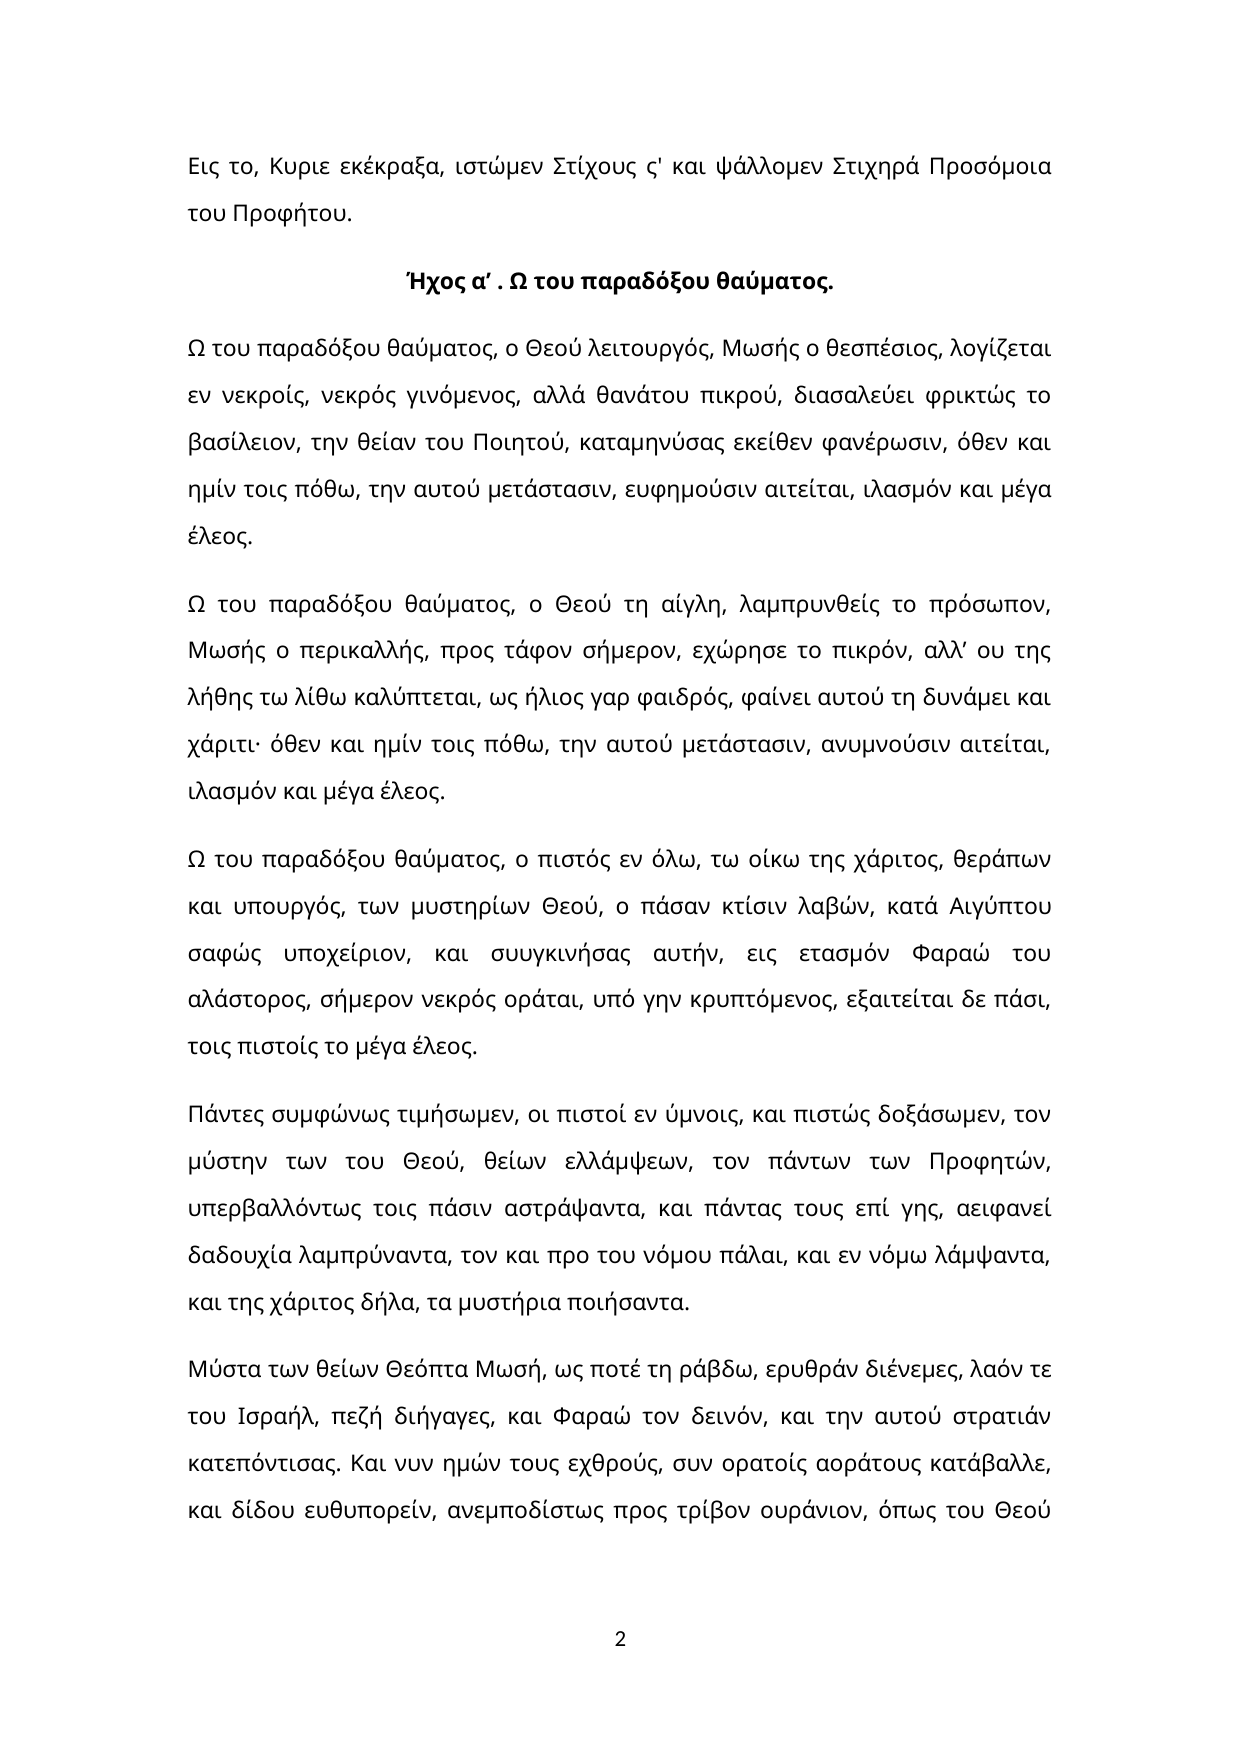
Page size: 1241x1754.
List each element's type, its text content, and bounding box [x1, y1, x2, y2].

text Ήχος α’ . Ω του παραδόξου θαύματος. [187, 264, 1053, 296]
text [187, 1353, 1053, 1525]
text Πάντες συμφώνως τιμήσωμεν, οι πιστοί εν ύμνοις, και πιστώς δοξάσωμεν, τον μύστην των του Θεού, θείων ελλάμψεων, τον πάντων των Προφητών, υπερβαλλόντως τοις πάσιν αστράψαντα, και πάντας τους επί γης, αειφανεί δαδουχία λαμπρύναντα, τον και προ του νόμου πάλαι, και εν νόμω λάμψαντα, και της χάριτος δήλα, τα μυστήρια ποιήσαντα. [187, 1098, 1053, 1317]
text Ω του παραδόξου θαύματος, ο Θεού λειτουργός, Μωσής ο θεσπέσιος, λογίζεται εν νεκροίς, νεκρός γινόμενος, αλλά θανάτου πικρού, διασαλεύει φρικτώς το βασίλειον, την θείαν του Ποιητού, καταμηνύσας εκείθεν φανέρωσιν, όθεν και ημίν τοις πόθω, την αυτού μετάστασιν, ευφημούσιν αιτείται, ιλασμόν και μέγα έλεος. [187, 332, 1053, 551]
text Ω του παραδόξου θαύματος, ο Θεού τη αίγλη, λαμπρυνθείς το πρόσωπον, Μωσής ο περικαλλής, προς τάφον σήμερον, εχώρησε το πικρόν, αλλ’ ου της λήθης τω λίθω καλύπτεται, ως ήλιος γαρ φαιδρός, φαίνει αυτού τη δυνάμει και χάριτι· όθεν και ημίν τοις πόθω, την αυτού μετάστασιν, ανυμνούσιν αιτείται, ιλασμόν και μέγα έλεος. [187, 587, 1053, 806]
text Εις το, Κυριε εκέκραξα, ιστώμεν Στίχους ς' και ψάλλομεν Στιχηρά Προσόμοια του Προφήτου. [187, 150, 1053, 228]
text Ω του παραδόξου θαύματος, ο πιστός εν όλω, τω οίκω της χάριτος, θεράπων και υπουργός, των μυστηρίων Θεού, ο πάσαν κτίσιν λαβών, κατά Αιγύπτου σαφώς υποχείριον, και συυγκινήσας αυτήν, εις ετασμόν Φαραώ του αλάστορος, σήμερον νεκρός οράται, υπό γην κρυπτόμενος, εξαιτείται δε πάσι, τοις πιστοίς το μέγα έλεος. [187, 843, 1053, 1061]
